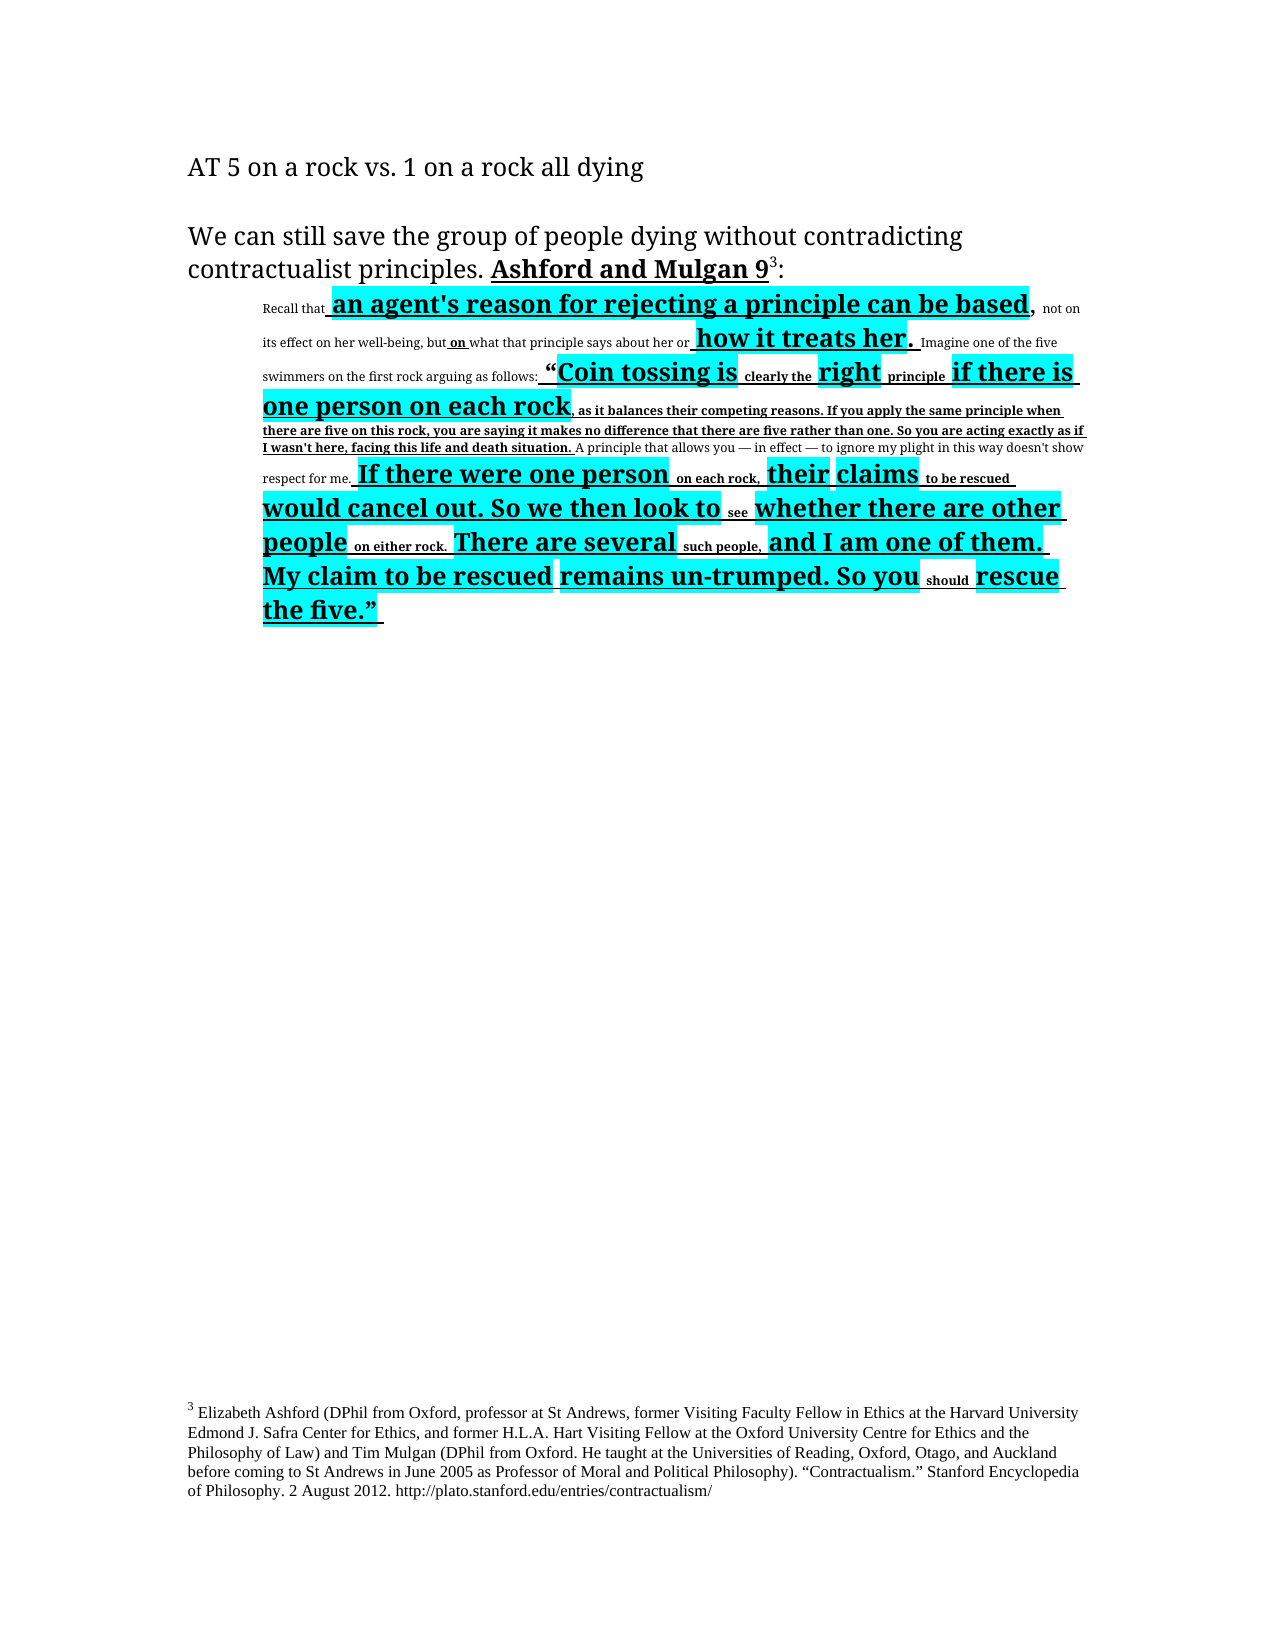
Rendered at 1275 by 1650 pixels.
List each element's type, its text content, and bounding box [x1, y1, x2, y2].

text Recall that an agent's reason for rejecting a principle can be based, not on its effect on her well-being, but on what that principle says about her or how it treats her. Imagine one of the five swimmers on the first rock arguing as follows: “Coin tossing is clearly the right principle if there is one person on each rock, as it balances their competing reasons. If you apply the same principle when there are five on this rock, you are saying it makes no difference that there are five rather than one. So you are acting exactly as if I wasn't here, facing this life and death situation. A principle that allows you — in effect — to ignore my plight in this way doesn't show respect for me. If there were one person on each rock, their claims to be rescued would cancel out. So we then look to see whether there are other people on either rock. There are several such people, and I am one of them. My claim to be rescued remains un-trumped. So you should rescue the five.” [262, 286, 1087, 437]
text Recall that an agent's reason for rejecting a principle can be based, not on its effect on her well-being, but on what that principle says about her or how it treats her. Imagine one of the five swimmers on the first rock arguing as follows: “Coin tossing is clearly the right principle if there is one person on each rock, as it balances their competing reasons. If you apply the same principle when there are five on this rock, you are saying it makes no difference that there are five rather than one. So you are acting exactly as if I wasn't here, facing this life and death situation. A principle that allows you — in effect — to ignore my plight in this way doesn't show respect for me. If there were one person on each rock, their claims to be rescued would cancel out. So we then look to see whether there are other people on either rock. There are several such people, and I am one of them. My claim to be rescued remains un-trumped. So you should rescue the five.” [262, 438, 1087, 627]
text AT 5 on a rock vs. 1 on a rock all dying [187, 150, 1087, 184]
text We can still save the group of people dying without contradicting contractualist principles. Ashford and Mulgan 9: [187, 218, 1087, 286]
